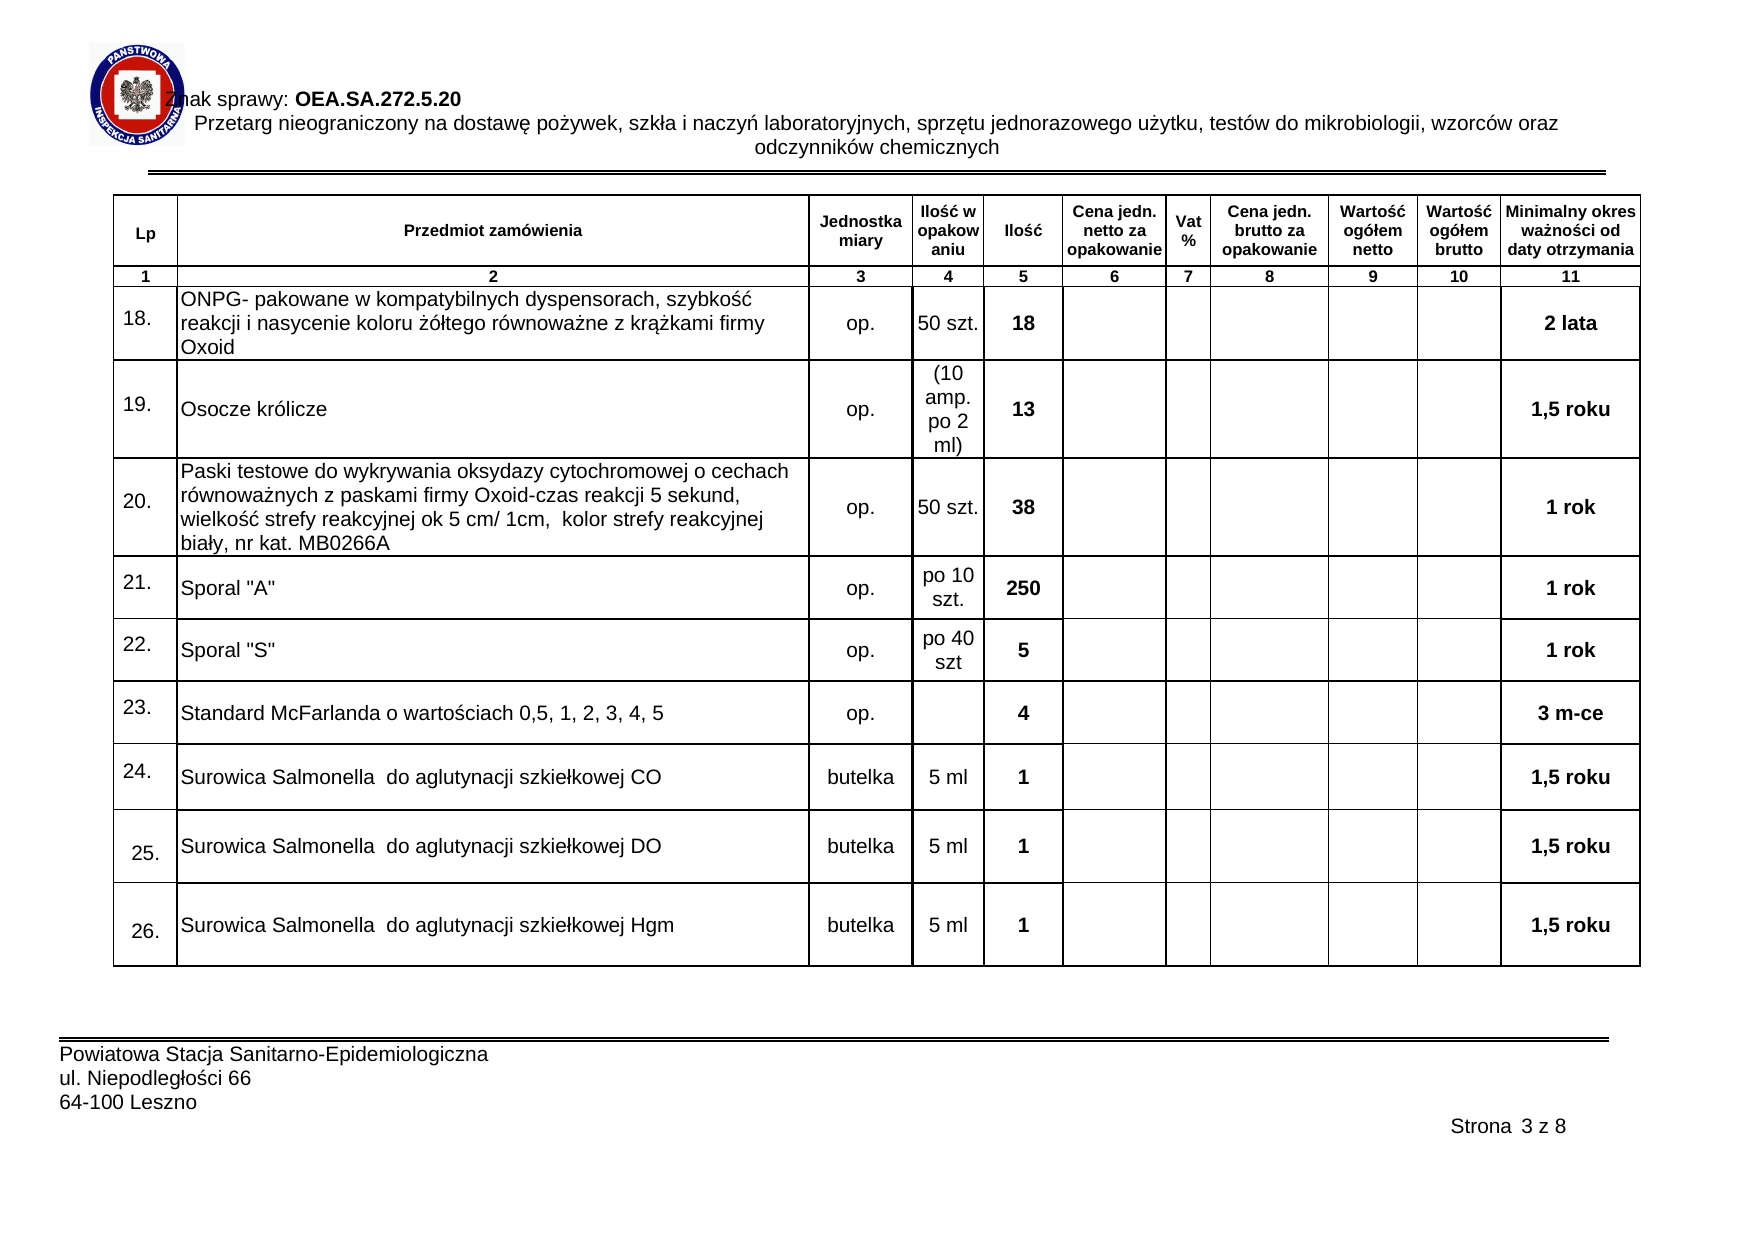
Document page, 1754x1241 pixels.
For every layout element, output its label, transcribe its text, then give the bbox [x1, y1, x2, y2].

table_cell Osocze królicze [178, 361, 808, 457]
table_cell Sporal "S" [178, 620, 808, 680]
table_cell [1418, 287, 1500, 359]
table_cell [114, 619, 176, 680]
table_cell [1167, 883, 1210, 965]
table_cell [1329, 361, 1417, 457]
table_cell Surowica Salmonella do aglutynacji szkiełkowej Hgm [178, 884, 808, 965]
table_cell Paski testowe do wykrywania oksydazy cytochromowej o cechach równoważnych z paskami firmy Oxoid-czas reakcji 5 sekund, wielkość strefy reakcyjnej ok 5 cm/ 1cm, kolor strefy reakcyjnej biały, nr kat. MB0266A [178, 459, 808, 555]
table_cell Jednostka miary [810, 196, 912, 265]
table_cell 8 [1211, 267, 1328, 286]
table_cell 2 [178, 267, 808, 286]
table_cell 50 szt. [914, 459, 983, 555]
table_cell 3 [810, 267, 912, 286]
table_cell [114, 744, 176, 809]
table_cell 5 ml [914, 811, 983, 882]
table_cell [1329, 619, 1417, 680]
table_cell 7 [1167, 267, 1210, 286]
table_cell [1418, 557, 1500, 617]
table_cell (10 amp. po 2 ml) [914, 361, 983, 457]
table_cell [114, 361, 176, 457]
table_cell 13 [985, 361, 1062, 457]
table_cell [1211, 557, 1328, 617]
table_cell 1 [985, 811, 1062, 882]
table_cell Vat % [1167, 196, 1210, 265]
table_cell 38 [985, 459, 1062, 555]
table_cell Wartość ogółem brutto [1418, 196, 1500, 265]
table_cell [1167, 557, 1210, 617]
table_cell 1,5 roku [1502, 745, 1639, 809]
table_cell Ilość w opakowaniu [913, 196, 983, 265]
table_cell [1211, 619, 1328, 680]
table_cell Wartość ogółem netto [1329, 196, 1417, 265]
table_cell [1211, 287, 1328, 359]
table_cell [1329, 744, 1417, 809]
table_cell [1167, 744, 1210, 809]
table_cell 5 [985, 620, 1062, 680]
table_cell 1,5 roku [1502, 811, 1639, 882]
table_cell po 10 szt. [914, 557, 983, 617]
table_cell op. [810, 361, 911, 457]
table_cell [1064, 810, 1165, 882]
table_cell Sporal "A" [178, 557, 808, 617]
table_cell [1329, 810, 1417, 882]
table_cell [1329, 557, 1417, 617]
table_cell 25. [114, 810, 176, 882]
table_cell [1064, 459, 1165, 555]
table_cell op. [810, 557, 911, 617]
table_cell [1211, 883, 1328, 965]
table_cell 6 [1063, 267, 1165, 286]
table_cell 5 ml [914, 745, 983, 809]
table_cell 9 [1329, 267, 1417, 286]
table_cell Surowica Salmonella do aglutynacji szkiełkowej DO [178, 811, 808, 882]
table_cell [1167, 619, 1210, 680]
table_cell [1167, 361, 1210, 457]
picture [89, 43, 185, 146]
table_cell 1 rok [1502, 557, 1639, 617]
table_cell [1418, 619, 1500, 680]
table_cell [1167, 810, 1210, 882]
table_cell [1211, 810, 1328, 882]
table_cell [1329, 682, 1417, 742]
table_cell [1211, 682, 1328, 742]
table_cell 4 [913, 267, 983, 286]
table_cell Przedmiot zamówienia [178, 196, 808, 265]
table_cell Cena jedn. brutto za opakowanie [1211, 196, 1328, 265]
table_cell Minimalny okres ważności od daty otrzymania [1501, 196, 1640, 265]
table_cell [1418, 810, 1500, 882]
table_cell 5 ml [914, 884, 983, 965]
table_cell Lp [114, 196, 177, 265]
table_cell [1064, 682, 1165, 742]
table_cell op. [810, 459, 911, 555]
table_cell [1211, 361, 1328, 457]
table_cell 1,5 roku [1502, 884, 1639, 965]
table_cell butelka [810, 745, 911, 809]
table_cell 11 [1501, 267, 1640, 286]
table_cell op. [810, 620, 911, 680]
table_cell [914, 682, 983, 742]
table_cell Surowica Salmonella do aglutynacji szkiełkowej CO [178, 745, 808, 809]
table_cell 4 [985, 682, 1062, 742]
table_cell [114, 557, 176, 617]
table_cell po 40 szt [914, 620, 983, 680]
table_cell [1329, 883, 1417, 965]
table_cell [1329, 459, 1417, 555]
table_cell 18 [985, 287, 1062, 359]
table_cell [1064, 619, 1165, 680]
table_cell [1064, 744, 1165, 809]
table_cell [1211, 744, 1328, 809]
table_cell [1167, 287, 1210, 359]
table_cell [114, 287, 176, 359]
table_cell [1211, 459, 1328, 555]
table_cell [1167, 459, 1210, 555]
table_cell [1329, 287, 1417, 359]
table_cell 1 [114, 267, 177, 286]
table_cell 1 [985, 884, 1062, 965]
table_cell [114, 459, 176, 555]
table_cell [1064, 883, 1165, 965]
table_cell [1418, 361, 1500, 457]
table_cell [1064, 287, 1165, 359]
table_cell [1167, 682, 1210, 742]
table_cell op. [810, 682, 911, 742]
table_cell 3 m-ce [1502, 682, 1639, 742]
table_cell 10 [1418, 267, 1500, 286]
table_cell [1418, 744, 1500, 809]
table_cell 250 [985, 557, 1062, 617]
table_cell 1 rok [1502, 620, 1639, 680]
table_cell 26. [114, 883, 176, 965]
table_cell [1418, 682, 1500, 742]
table_cell 2 lata [1502, 287, 1639, 359]
table_cell [1418, 459, 1500, 555]
table_cell [1064, 361, 1165, 457]
table_cell Standard McFarlanda o wartościach 0,5, 1, 2, 3, 4, 5 [178, 682, 808, 742]
table_cell 1 rok [1502, 459, 1639, 555]
table_cell ONPG- pakowane w kompatybilnych dyspensorach, szybkość reakcji i nasycenie koloru żółtego równoważne z krążkami firmy Oxoid [178, 287, 808, 359]
table_cell butelka [810, 884, 911, 965]
table_cell [114, 682, 176, 742]
table_cell 1 [985, 745, 1062, 809]
table_cell Cena jedn. netto za opakowanie [1063, 196, 1165, 265]
table_cell 5 [984, 267, 1062, 286]
table_cell op. [810, 287, 911, 359]
table_cell [1064, 557, 1165, 617]
table_cell Ilość [984, 196, 1062, 265]
table_cell [1418, 883, 1500, 965]
table_cell butelka [810, 811, 911, 882]
table_cell 1,5 roku [1502, 361, 1639, 457]
table_cell 50 szt. [914, 287, 983, 359]
